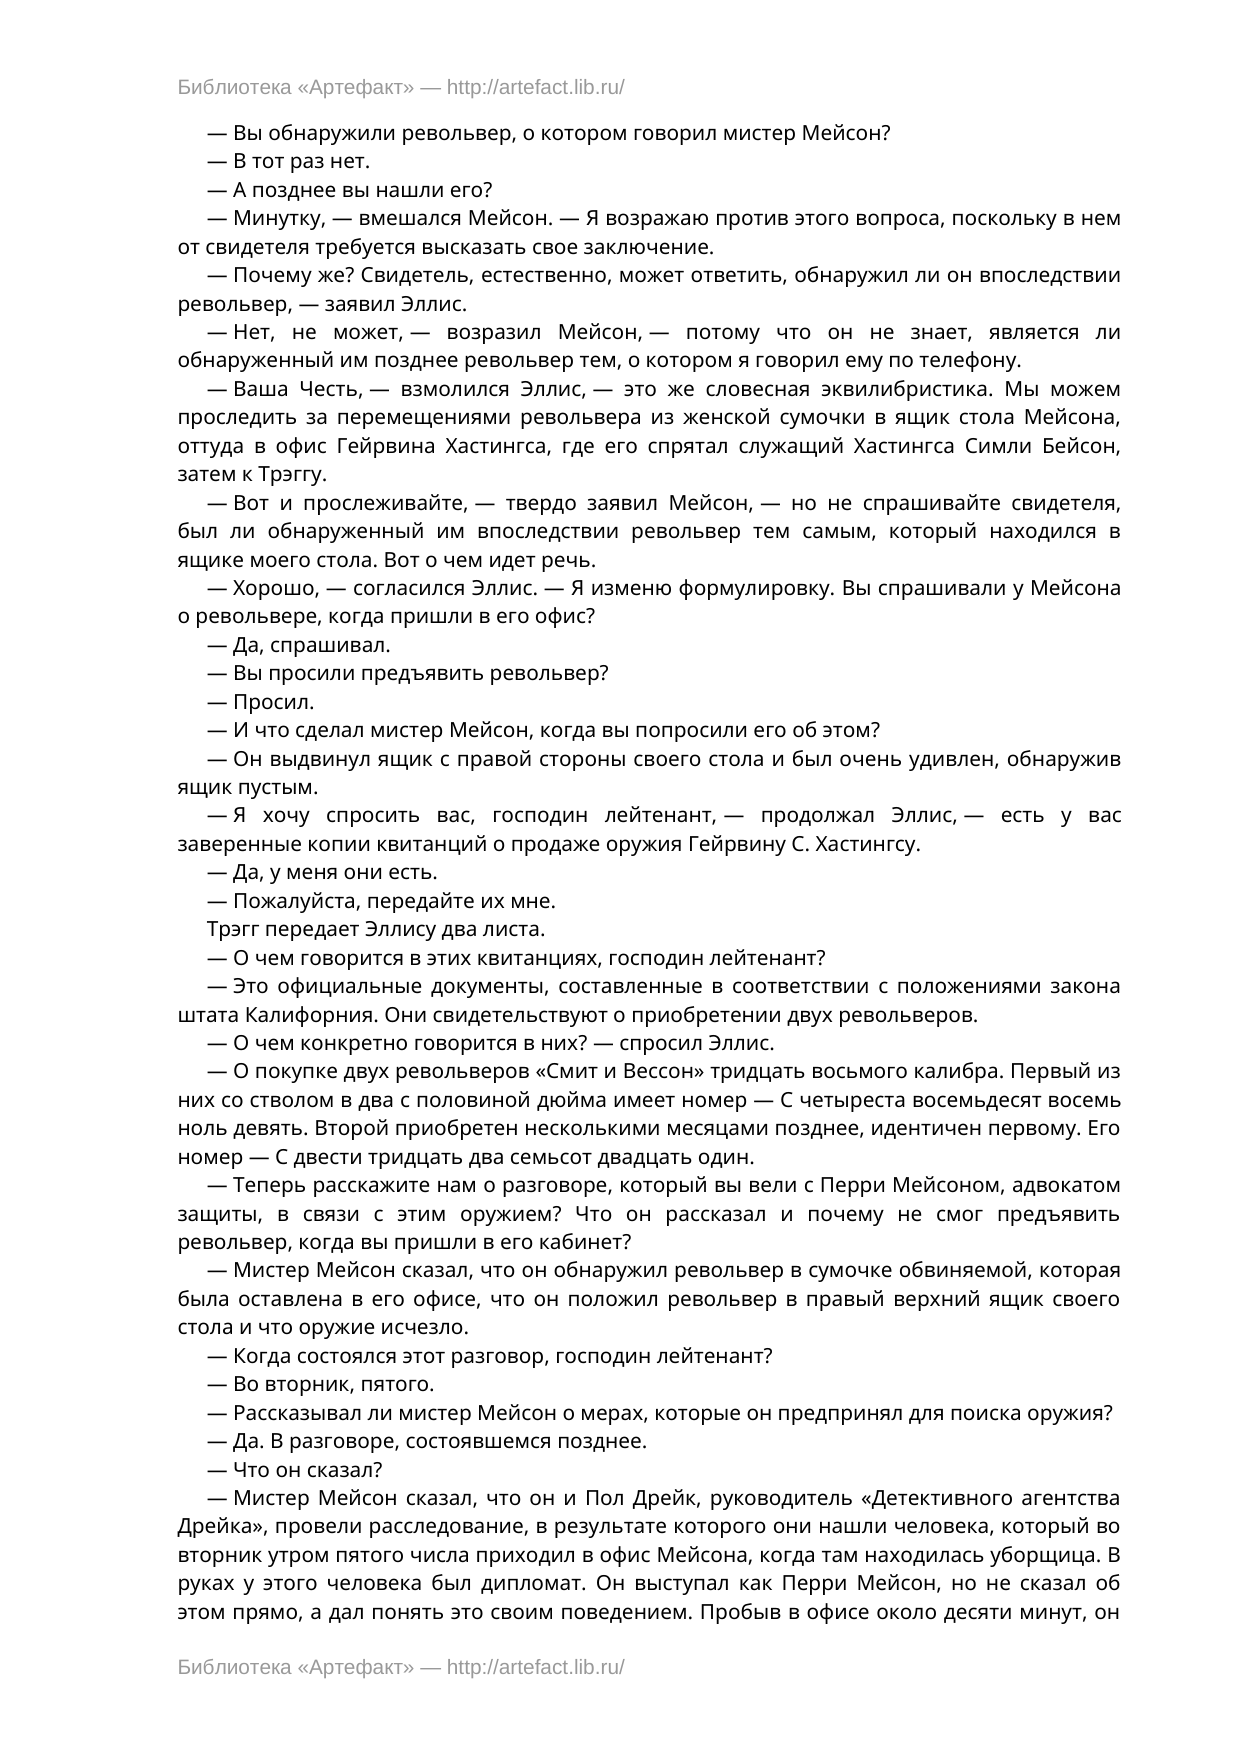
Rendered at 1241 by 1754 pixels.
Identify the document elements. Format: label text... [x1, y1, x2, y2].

text — Да, спрашивал. [177, 630, 1122, 658]
text — О чем говорится в этих квитанциях, господин лейтенант? [177, 943, 1122, 971]
text — Он выдвинул ящик с правой стороны своего стола и был очень удивлен, обнаружив ящик пустым. [177, 744, 1122, 801]
text — Теперь расскажите нам о разговоре, который вы вели с Перри Мейсоном, адвокатом защиты, в связи с этим оружием? Что он рассказал и почему не смог предъявить револьвер, когда вы пришли в его кабинет? [177, 1170, 1122, 1256]
text — Я хочу спросить вас, господин лейтенант, — продолжал Эллис, — есть у вас заверенные копии квитанций о продаже оружия Гейрвину С. Хастингсу. [177, 801, 1122, 857]
text — Ваша Честь, — взмолился Эллис, — это же словесная эквилибристика. Мы можем проследить за перемещениями револьвера из женской сумочки в ящик стола Мейсона, оттуда в офис Гейрвина Хастингса, где его спрятал служащий Хастингса Симли Бейсон, затем к Трэггу. [177, 374, 1122, 488]
text — И что сделал мистер Мейсон, когда вы попросили его об этом? [177, 715, 1122, 744]
text — О чем конкретно говорится в них? — спросил Эллис. [177, 1028, 1122, 1057]
text — Пожалуйста, передайте их мне. [177, 886, 1122, 914]
text — Вы просили предъявить револьвер? [177, 658, 1122, 687]
text — В тот раз нет. [177, 147, 1122, 175]
text — Это официальные документы, составленные в соответствии с положениями закона штата Калифорния. Они свидетельствуют о приобретении двух револьверов. [177, 971, 1122, 1028]
text — А позднее вы нашли его? [177, 175, 1122, 203]
text — Что он сказал? [177, 1455, 1122, 1483]
text — Минутку, — вмешался Мейсон. — Я возражаю против этого вопроса, поскольку в нем от свидетеля требуется высказать свое заключение. [177, 203, 1122, 260]
text — Когда состоялся этот разговор, господин лейтенант? [177, 1341, 1122, 1369]
text Трэгг передает Эллису два листа. [177, 914, 1122, 943]
text — Просил. [177, 687, 1122, 715]
text — О покупке двух револьверов «Смит и Вессон» тридцать восьмого калибра. Первый из них со стволом в два с половиной дюйма имеет номер — С четыреста восемьдесят восемь ноль девять. Второй приобретен несколькими месяцами позднее, идентичен первому. Его номер — С двести тридцать два семьсот двадцать один. [177, 1057, 1122, 1170]
text — Во вторник, пятого. [177, 1369, 1122, 1398]
text — Вы обнаружили револьвер, о котором говорил мистер Мейсон? [177, 118, 1122, 147]
text — Да, у меня они есть. [177, 857, 1122, 886]
text — Мистер Мейсон сказал, что он обнаружил револьвер в сумочке обвиняемой, которая была оставлена в его офисе, что он положил револьвер в правый верхний ящик своего стола и что оружие исчезло. [177, 1256, 1122, 1341]
text — Хорошо, — согласился Эллис. — Я изменю формулировку. Вы спрашивали у Мейсона о револьвере, когда пришли в его офис? [177, 573, 1122, 630]
text — Рассказывал ли мистер Мейсон о мерах, которые он предпринял для поиска оружия? [177, 1398, 1122, 1426]
text — Почему же? Свидетель, естественно, может ответить, обнаружил ли он впоследствии револьвер, — заявил Эллис. [177, 260, 1122, 317]
text — Да. В разговоре, состоявшемся позднее. [177, 1426, 1122, 1455]
text — Вот и прослеживайте, — твердо заявил Мейсон, — но не спрашивайте свидетеля, был ли обнаруженный им впоследствии револьвер тем самым, который находился в ящике моего стола. Вот о чем идет речь. [177, 488, 1122, 573]
text — Нет, не может, — возразил Мейсон, — потому что он не знает, является ли обнаруженный им позднее револьвер тем, о котором я говорил ему по телефону. [177, 317, 1122, 374]
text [177, 1483, 1122, 1625]
